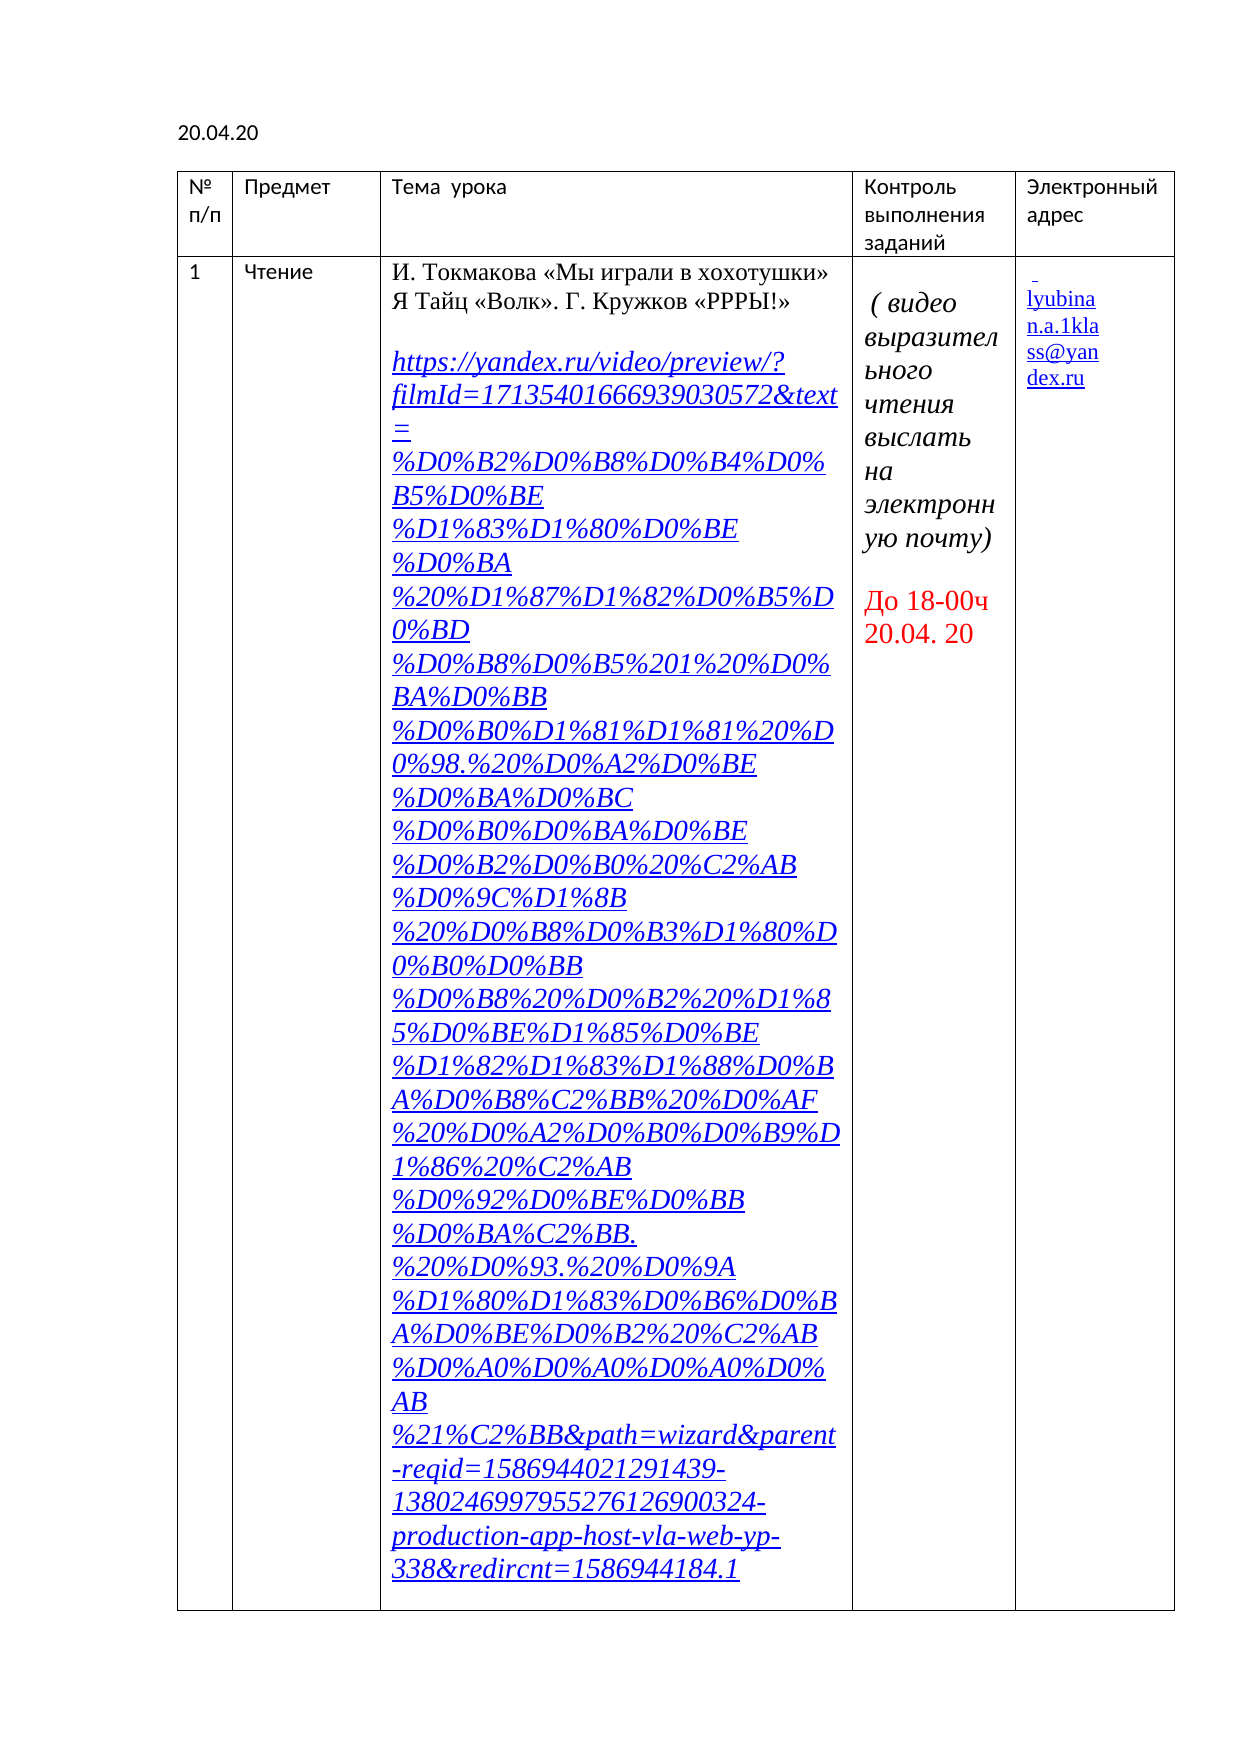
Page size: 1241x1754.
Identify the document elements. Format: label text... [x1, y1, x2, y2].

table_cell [853, 257, 1015, 1610]
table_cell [381, 257, 852, 1610]
table_header Предмет [233, 172, 380, 256]
table_cell 1 [178, 257, 232, 1610]
table_header Тема урока [381, 172, 852, 256]
table_header № п/п [178, 172, 232, 256]
table_header Электронный адрес [1016, 172, 1174, 256]
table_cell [1016, 257, 1174, 1610]
text 20.04.20 [177, 118, 1152, 146]
table_header Контроль выполнения заданий [853, 172, 1015, 256]
table_cell Чтение [233, 257, 380, 1610]
